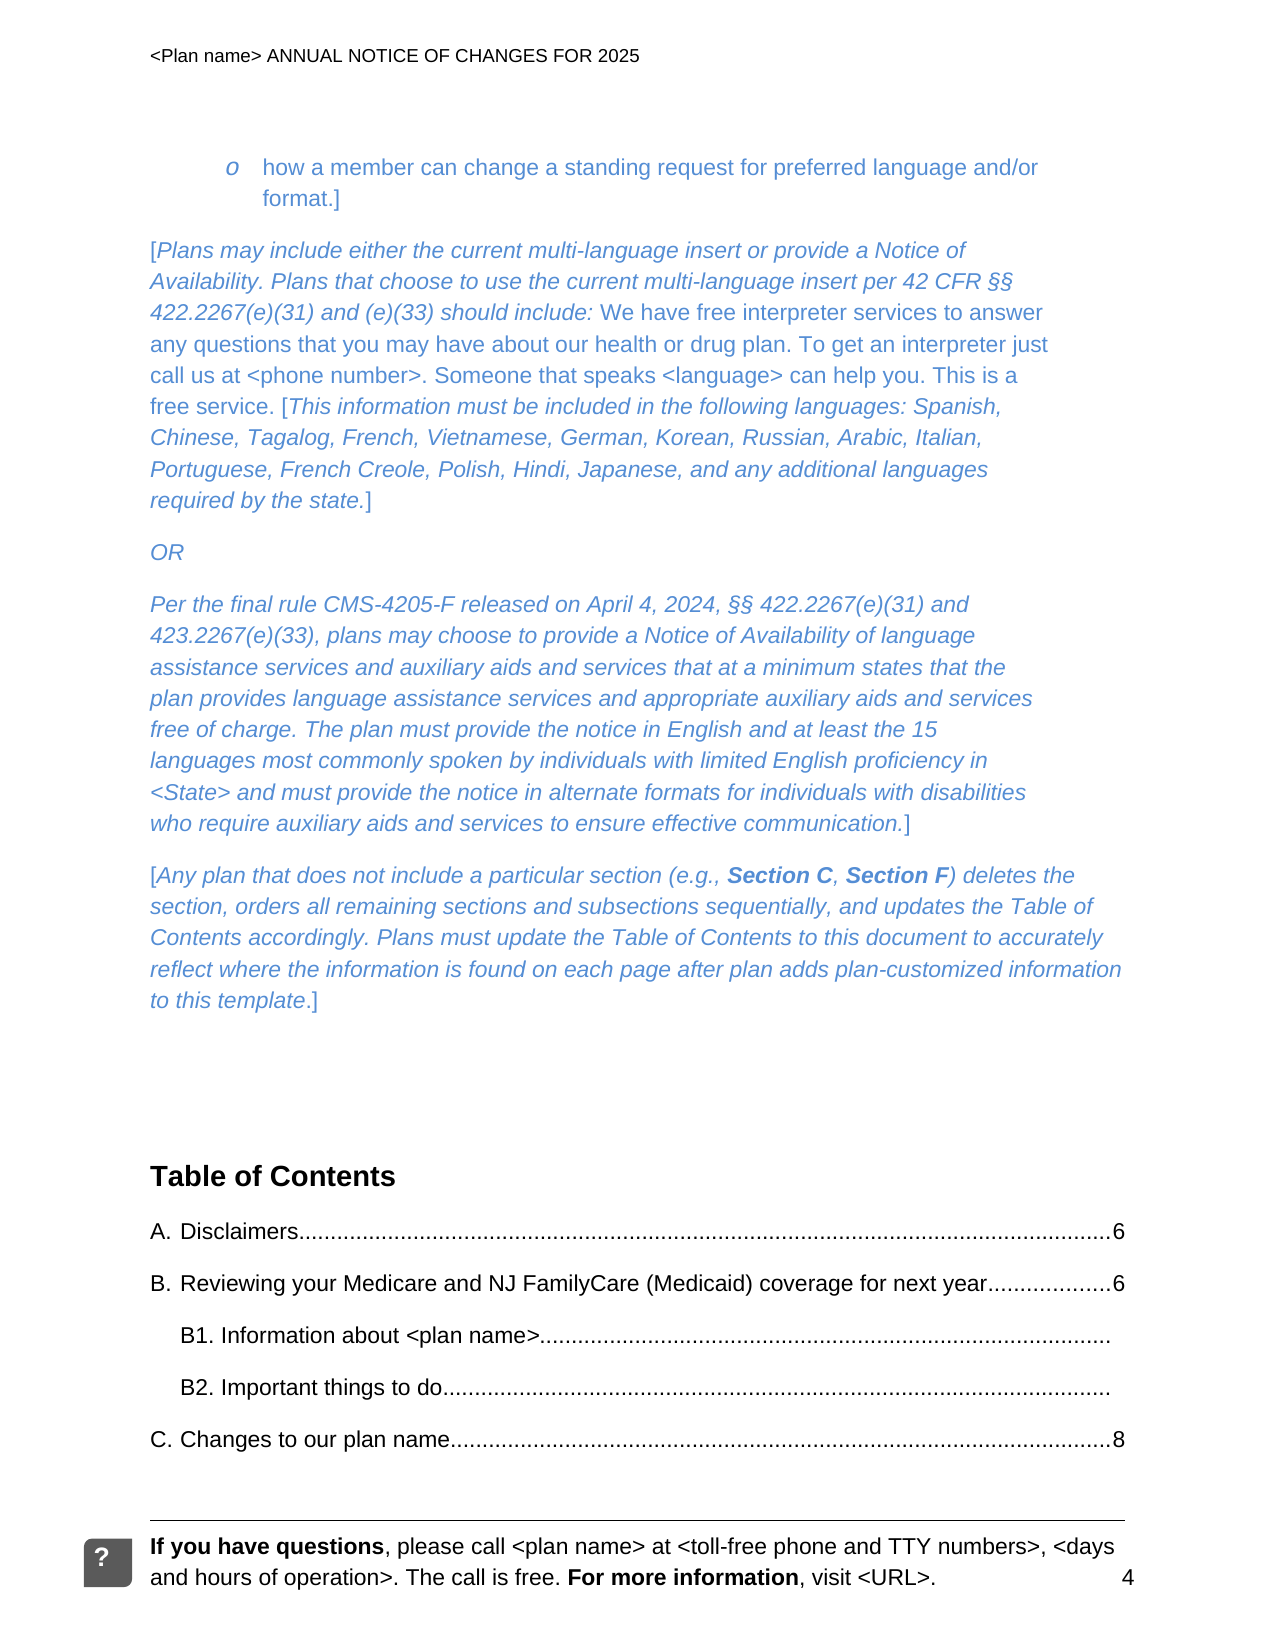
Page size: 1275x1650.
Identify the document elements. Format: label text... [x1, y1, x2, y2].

list Per the final rule CMS-4205-F released on April 4, 2024, §§ 422.2267(e)(31) and 423.2267(e)(33), plans may choose to provide a Notice of Availability of language assistance services and auxiliary aids and services that at a minimum states that the plan provides language assistance services and appropriate auxiliary aids and services free of charge. The plan must provide the notice in English and at least the 15 languages most commonly spoken by individuals with limited English proficiency in <State> and must provide the notice in alternate formats for individuals with disabilities who require auxiliary aids and services to ensure effective communication.] [150, 587, 1050, 837]
text [Any plan that does not include a particular section (e.g., Section C, Section F) deletes the section, orders all remaining sections and subsections sequentially, and updates the Table of Contents accordingly. Plans must update the Table of Contents to this document to accurately reflect where the information is found on each page after plan adds plan-customized information to this template.] [150, 858, 1125, 1014]
list how a member can change a standing request for preferred language and/or format.] [225, 150, 1050, 212]
list OR [150, 535, 1050, 567]
list [Plans may include either the current multi-language insert or provide a Notice of Availability. Plans that choose to use the current multi-language insert per 42 CFR §§ 422.2267(e)(31) and (e)(33) should include: We have free interpreter services to answer any questions that you may have about our health or drug plan. To get an interpreter just call us at <phone number>. Someone that speaks <language> can help you. This is a free service. [This information must be included in the following languages: Spanish, Chinese, Tagalog, French, Vietnamese, German, Korean, Russian, Arabic, Italian, Portuguese, French Creole, Polish, Hindi, Japanese, and any additional languages required by the state.] [150, 233, 1050, 514]
